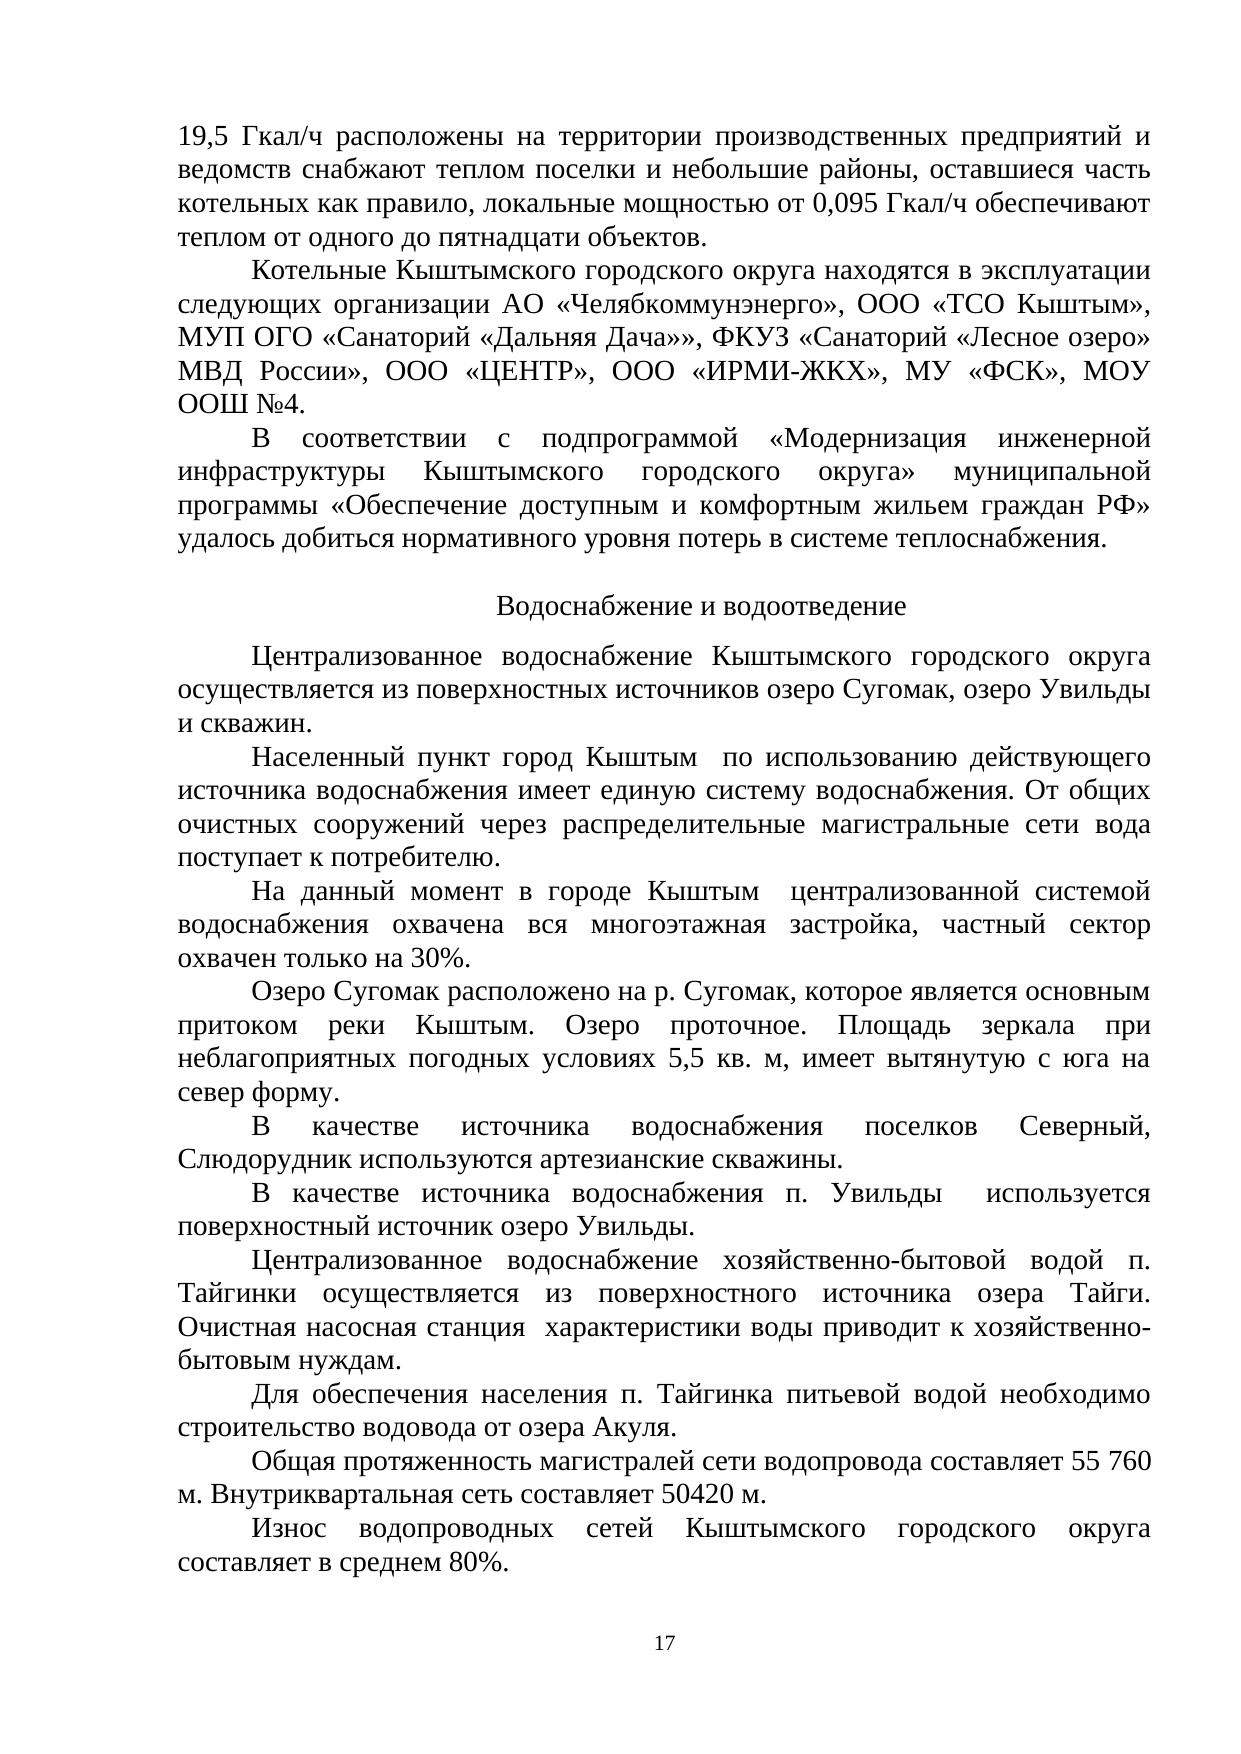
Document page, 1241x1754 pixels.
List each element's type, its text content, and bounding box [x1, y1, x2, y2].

text В соответствии с подпрограммой «Модернизация инженерной инфраструктуры Кыштымского городского округа» муниципальной программы «Обеспечение доступным и комфортным жильем граждан РФ» удалось добиться нормативного уровня потерь в системе теплоснабжения. [177, 420, 1152, 554]
text Для обеспечения населения п. Тайгинка питьевой водой необходимо строительство водовода от озера Акуля. [177, 1376, 1152, 1443]
text Озеро Сугомак расположено на р. Сугомак, которое является основным притоком реки Кыштым. Озеро проточное. Площадь зеркала при неблагоприятных погодных условиях 5,5 кв. м, имеет вытянутую с юга на север форму. [177, 973, 1152, 1108]
text В качестве источника водоснабжения п. Увильды используется поверхностный источник озеро Увильды. [177, 1175, 1152, 1242]
text Населенный пункт город Кыштым по использованию действующего источника водоснабжения имеет единую систему водоснабжения. От общих очистных сооружений через распределительные магистральные сети вода поступает к потребителю. [177, 739, 1152, 873]
text Централизованное водоснабжение хозяйственно-бытовой водой п. Тайгинки осуществляется из поверхностного источника озера Тайги. Очистная насосная станция характеристики воды приводит к хозяйственно-бытовым нуждам. [177, 1242, 1152, 1376]
text Общая протяженность магистралей сети водопровода составляет 55 760 м. Внутриквартальная сеть составляет 50420 м. [177, 1443, 1152, 1510]
text В качестве источника водоснабжения поселков Северный, Слюдорудник используются артезианские скважины. [177, 1108, 1152, 1175]
text Износ водопроводных сетей Кыштымского городского округа составляет в среднем 80%. [177, 1510, 1152, 1577]
text На данный момент в городе Кыштым централизованной системой водоснабжения охвачена вся многоэтажная застройка, частный сектор охвачен только на 30%. [177, 873, 1152, 973]
text Водоснабжение и водоотведение [177, 588, 1152, 621]
text Централизованное водоснабжение Кыштымского городского округа осуществляется из поверхностных источников озеро Сугомак, озеро Увильды и скважин. [177, 638, 1152, 739]
text Котельные Кыштымского городского округа находятся в эксплуатации следующих организации АО «Челябкоммунэнерго», ООО «ТСО Кыштым», МУП ОГО «Санаторий «Дальняя Дача»», ФКУЗ «Санаторий «Лесное озеро» МВД России», ООО «ЦЕНТР», ООО «ИРМИ-ЖКХ», МУ «ФСК», МОУ ООШ №4. [177, 252, 1152, 420]
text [177, 118, 1152, 252]
